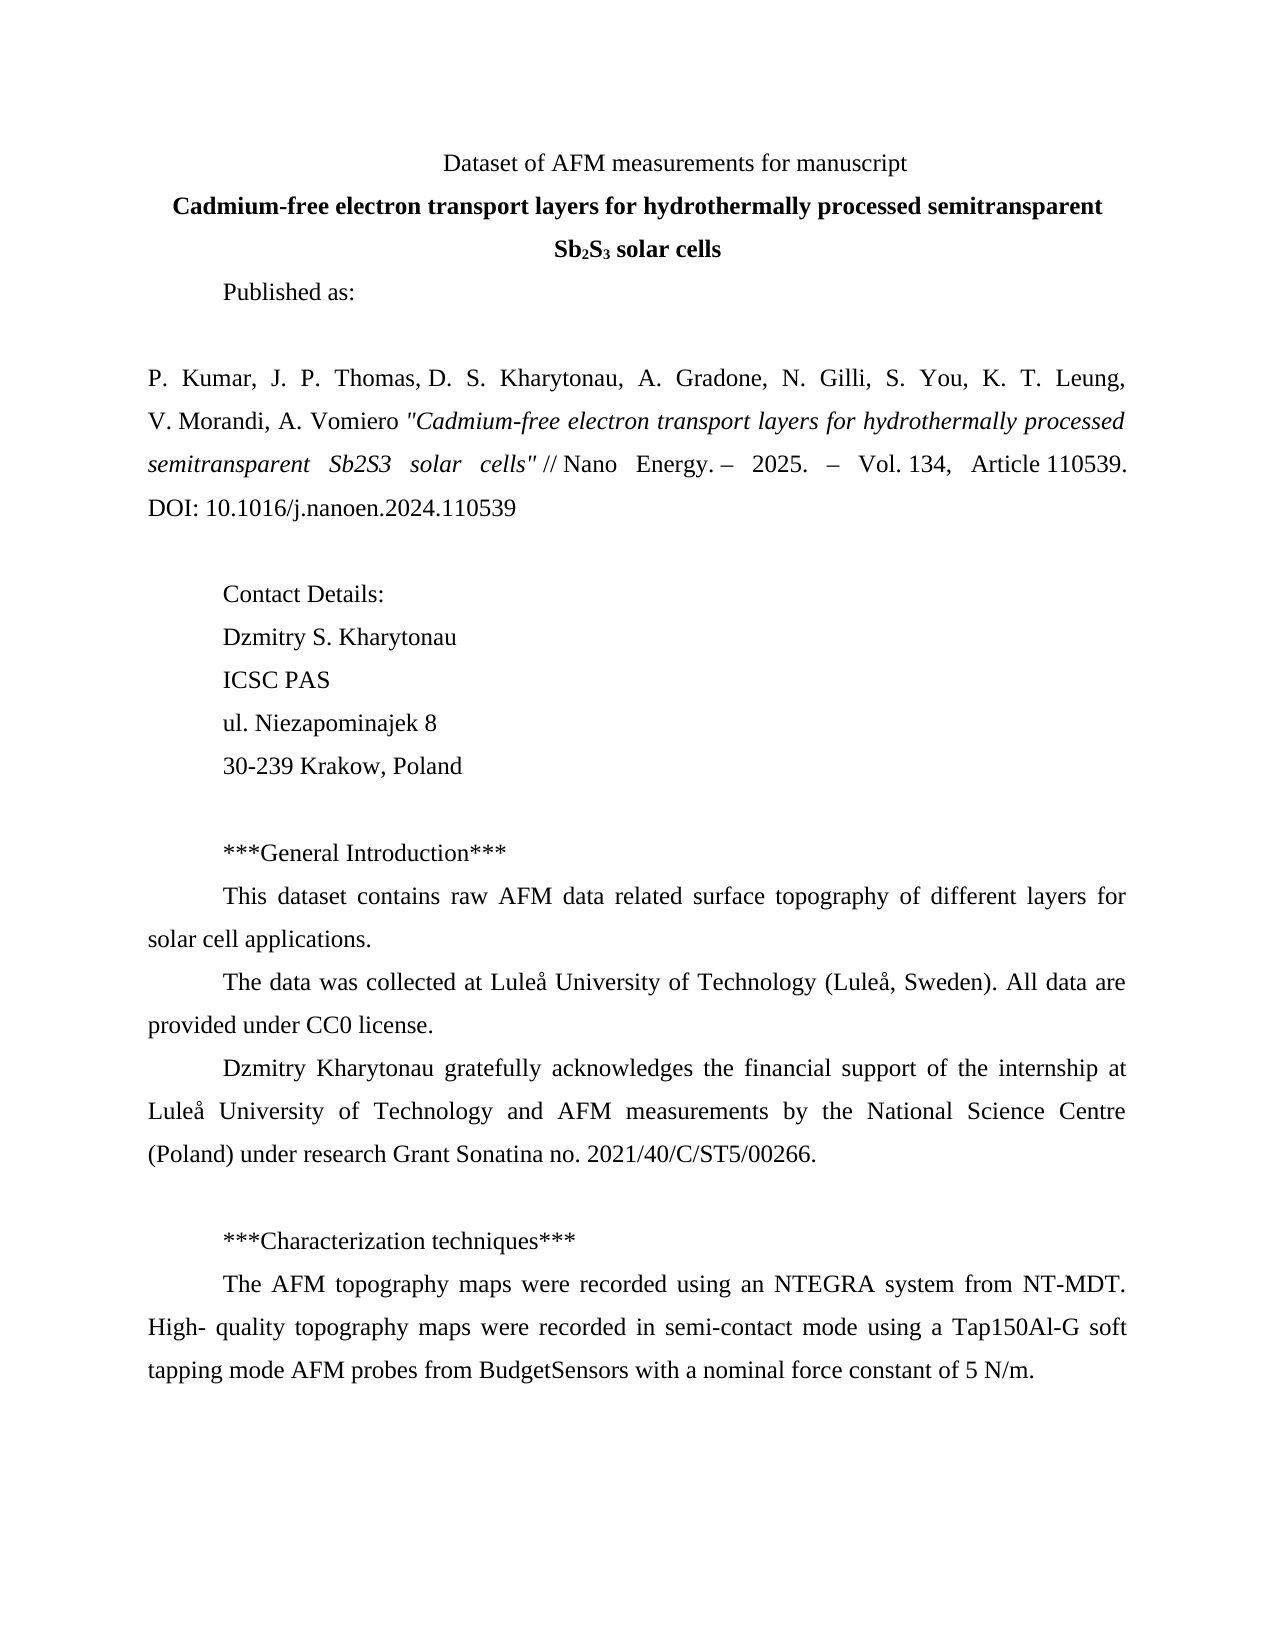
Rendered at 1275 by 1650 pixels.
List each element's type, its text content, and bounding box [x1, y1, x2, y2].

text ***General Introduction*** [148, 838, 1127, 866]
text Dzmitry Kharytonau gratefully acknowledges the financial support of the internship at Luleå University of Technology and AFM measurements by the National Science Centre (Poland) under research Grant Sonatina no. 2021/40/C/ST5/00266. [148, 1053, 1127, 1168]
text This dataset contains raw AFM data related surface topography of different layers for solar cell applications. [148, 881, 1127, 953]
text The data was collected at Luleå University of Technology (Luleå, Sweden). All data are provided under CC0 license. [148, 967, 1127, 1039]
text Published as: [148, 277, 1127, 306]
text 30-239 Krakow, Poland [148, 751, 1127, 780]
text ***Characterization techniques*** [148, 1226, 1127, 1254]
text Dzmitry S. Kharytonau [148, 622, 1127, 651]
text ICSC PAS [148, 665, 1127, 694]
text Contact Details: [148, 579, 1127, 608]
text Dataset of AFM measurements for manuscript [148, 148, 1127, 176]
text P. Kumar, J. P. Thomas, D. S. Kharytonau, A. Gradone, N. Gilli, S. You, K. T. Leung, V. Morandi, A. Vomiero "Cadmium-free electron transport layers for hydrothermally processed semitransparent Sb2S3 solar cells" // Nano Energy. – 2025. – Vol. 134, Article 110539. DOI: 10.1016/j.nanoen.2024.110539 [148, 363, 1127, 521]
text ul. Niezapominajek 8 [148, 708, 1127, 737]
text The AFM topography maps were recorded using an NTEGRA system from NT-MDT. High- quality topography maps were recorded in semi-contact mode using a Tap150Al-G soft tapping mode AFM probes from BudgetSensors with a nominal force constant of 5 N/m. [148, 1269, 1127, 1384]
text Cadmium-free electron transport layers for hydrothermally processed semitransparent Sb2S3 solar cells [148, 191, 1127, 263]
